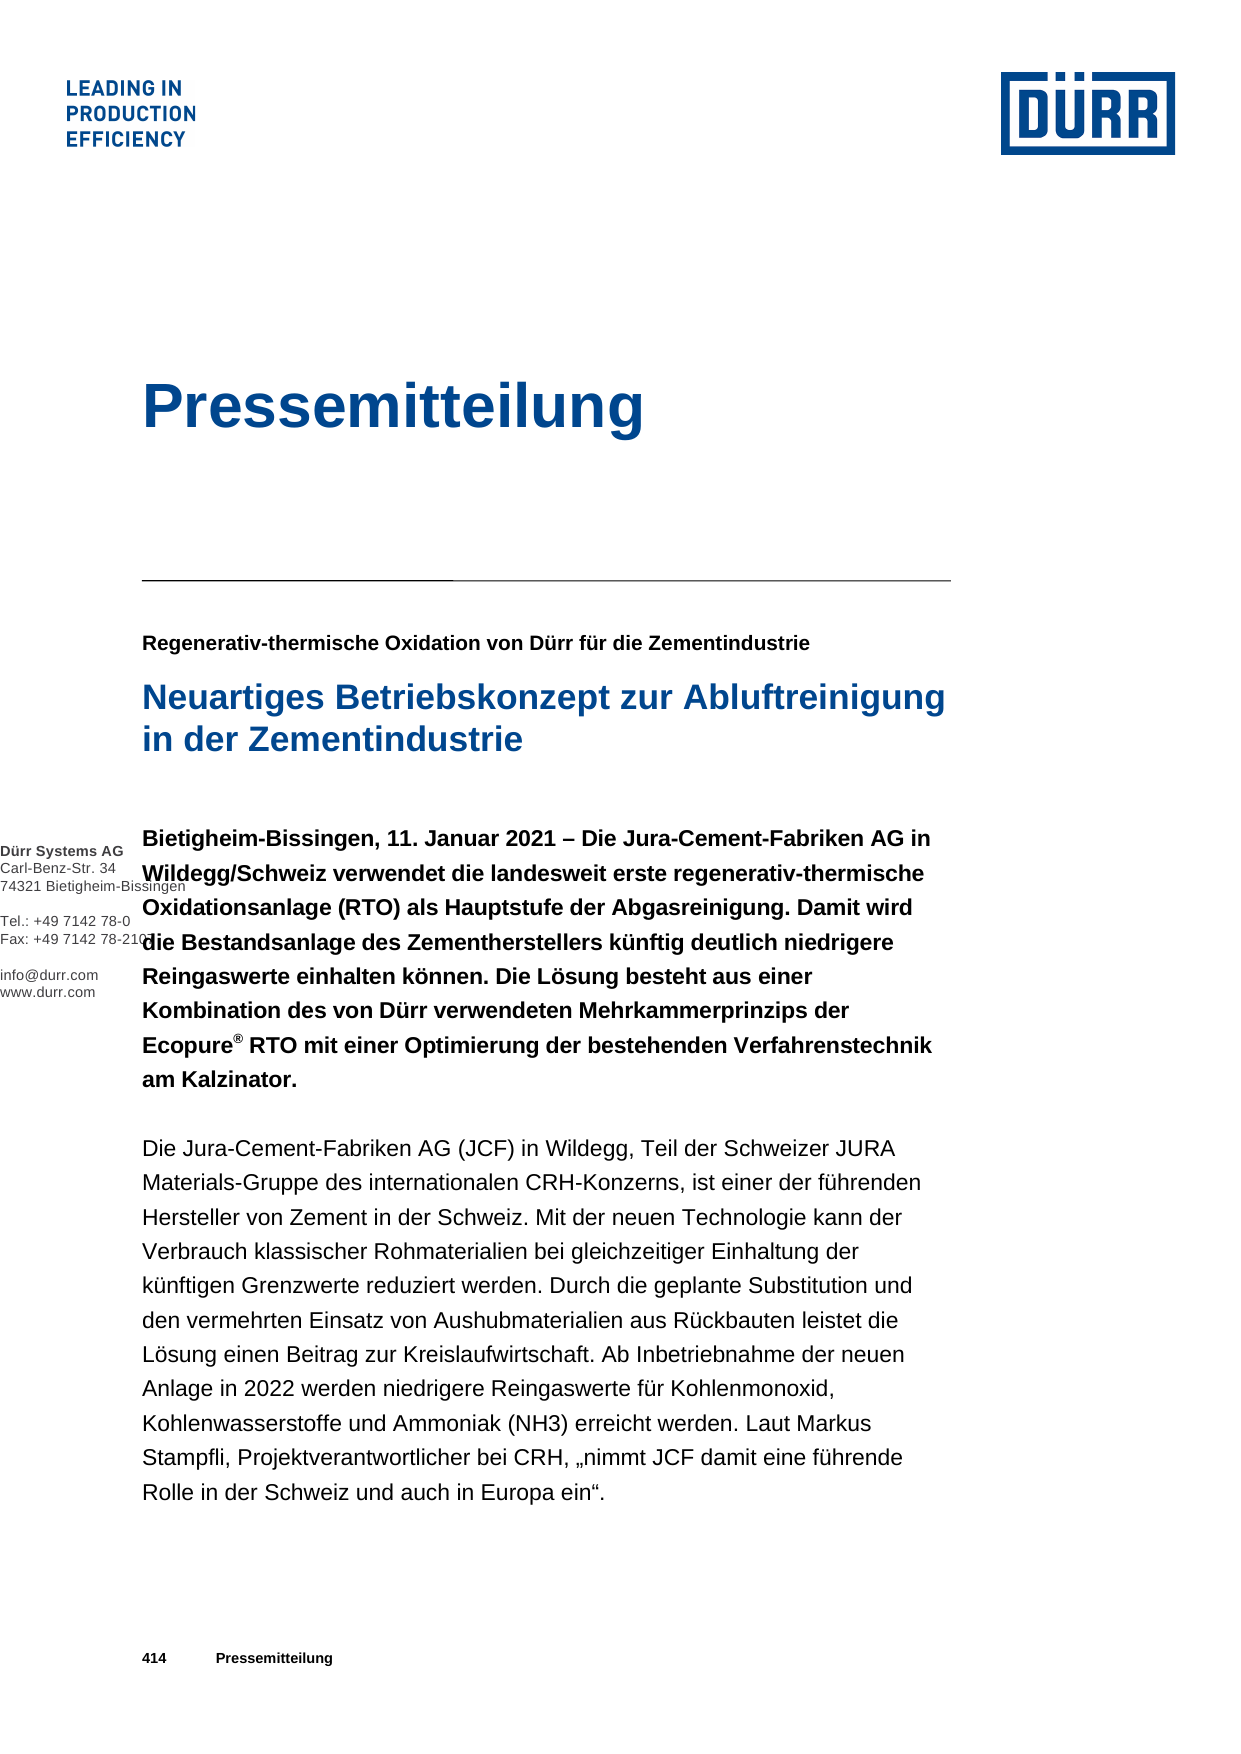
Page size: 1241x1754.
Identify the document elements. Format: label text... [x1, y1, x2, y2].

text Bietigheim-Bissingen, 11. Januar 2021 – Die Jura-Cement-Fabriken AG in Wildegg/Schweiz verwendet die landesweit erste regenerativ-thermische Oxidationsanlage (RTO) als Hauptstufe der Abgasreinigung. Damit wird die Bestandsanlage des Zementherstellers künftig deutlich niedrigere Reingaswerte einhalten können. Die Lösung besteht aus einer Kombination des von Dürr verwendeten Mehrkammerprinzips der Ecopure® RTO mit einer Optimierung der bestehenden Verfahrenstechnik am Kalzinator. [142, 817, 951, 1092]
picture [67, 80, 196, 147]
picture [1001, 72, 1175, 155]
text Neuartiges Betriebskonzept zur Abluftreinigung in der Zementindustrie [142, 676, 951, 759]
text Pressemitteilung [142, 366, 951, 441]
text Regenerativ-thermische Oxidation von Dürr für die Zementindustrie [142, 628, 951, 655]
text Die Jura-Cement-Fabriken AG (JCF) in Wildegg, Teil der Schweizer JURA Materials-Gruppe des internationalen CRH-Konzerns, ist einer der führenden Hersteller von Zement in der Schweiz. Mit der neuen Technologie kann der Verbrauch klassischer Rohmaterialien bei gleichzeitiger Einhaltung der künftigen Grenzwerte reduziert werden. Durch die geplante Substitution und den vermehrten Einsatz von Aushubmaterialien aus Rückbauten leistet die Lösung einen Beitrag zur Kreislaufwirtschaft. Ab Inbetriebnahme der neuen Anlage in 2022 werden niedrigere Reingaswerte für Kohlenmonoxid, Kohlenwasserstoffe und Ammoniak (NH3) erreicht werden. Laut Markus Stampfli, Projektverantwortlicher bei CRH, „nimmt JCF damit eine führende Rolle in der Schweiz und auch in Europa ein“. [142, 1127, 951, 1505]
